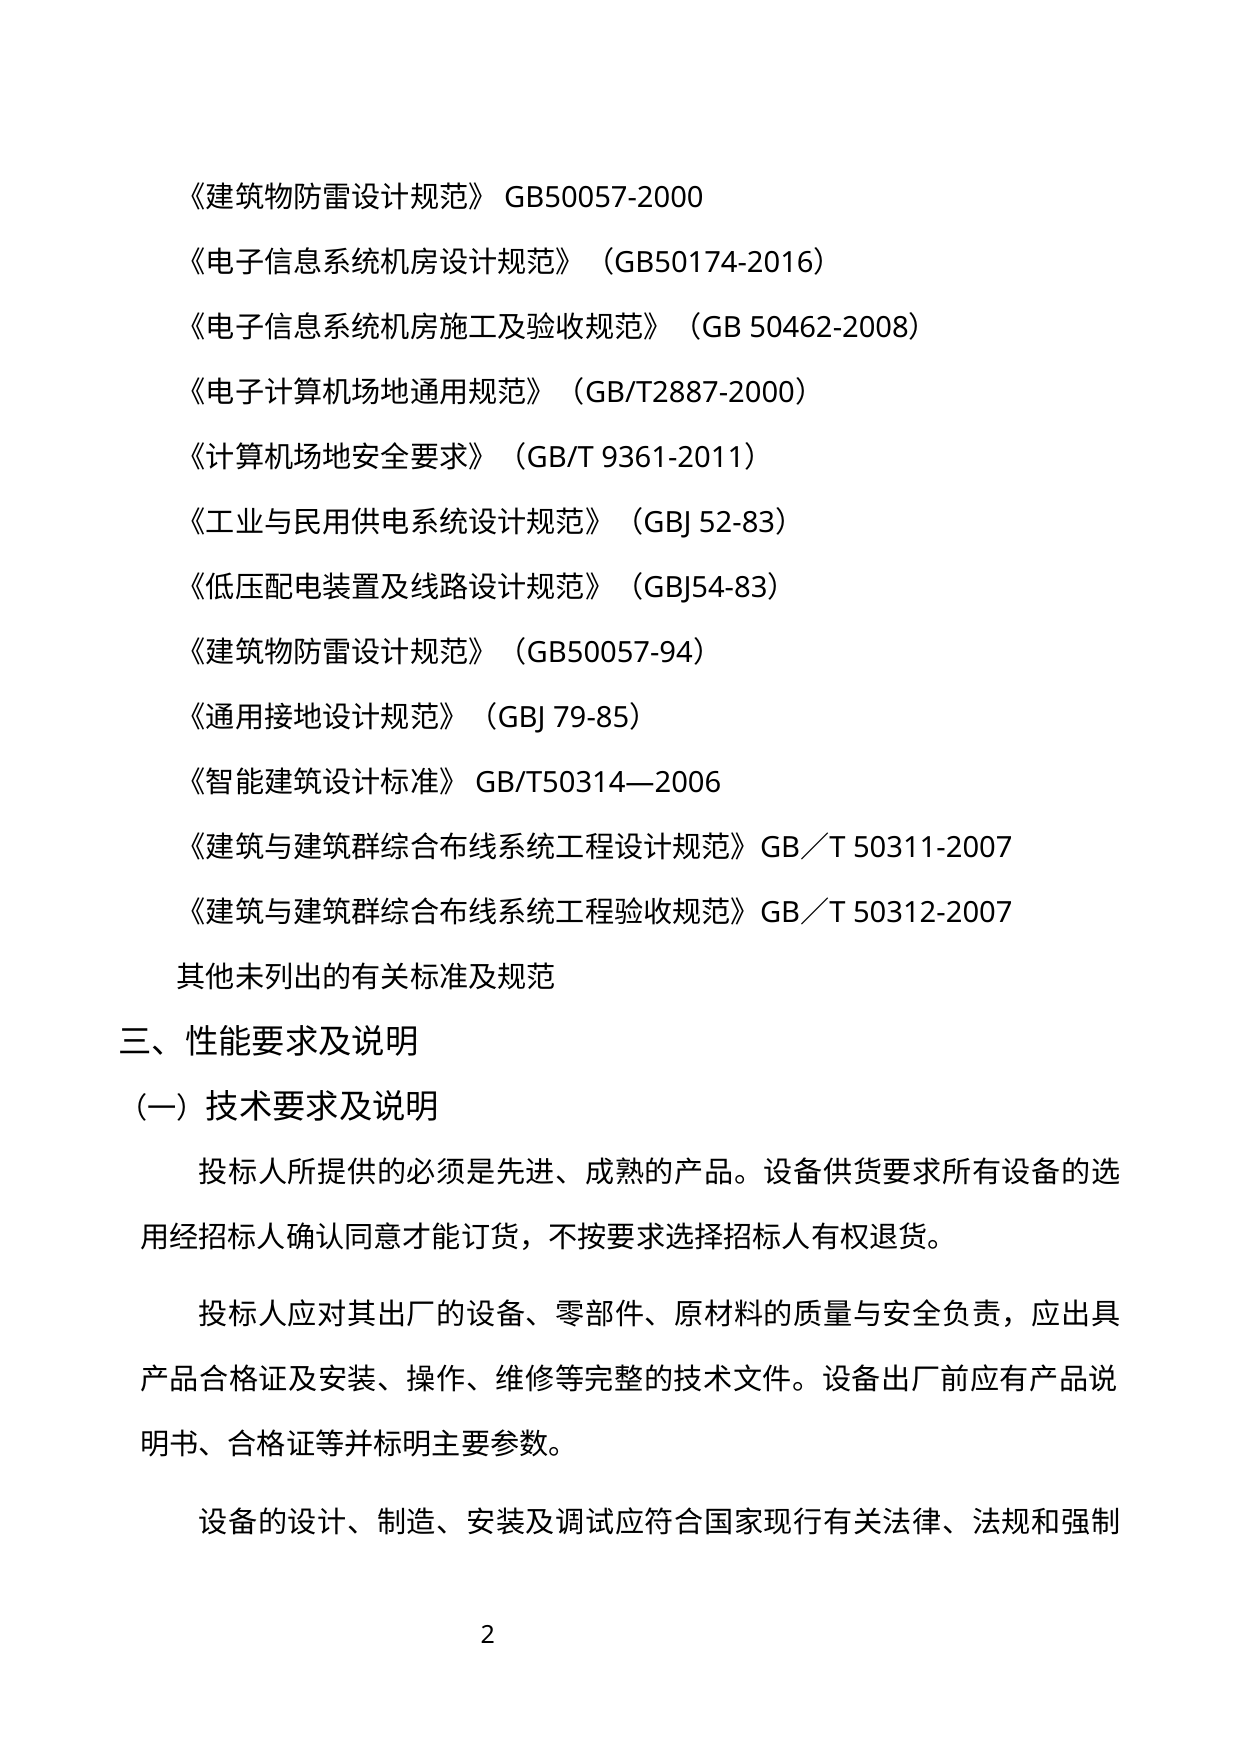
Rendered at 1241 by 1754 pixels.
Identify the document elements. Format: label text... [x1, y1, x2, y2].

text 其他未列出的有关标准及规范 [118, 942, 1122, 1007]
text 《电子计算机场地通用规范》（GB/T2887-2000） [118, 357, 1122, 422]
text 《电子信息系统机房设计规范》（GB50174-2016） [118, 227, 1122, 292]
text 《智能建筑设计标准》 GB/T50314—2006 [118, 747, 1122, 812]
text 投标人应对其出厂的设备、零部件、原材料的质量与安全负责，应出具产品合格证及安装、操作、维修等完整的技术文件。设备出厂前应有产品说明书、合格证等并标明主要参数。 [140, 1279, 1122, 1474]
text 《工业与民用供电系统设计规范》（GBJ 52-83） [118, 487, 1122, 552]
subtitle 技术要求及说明 [74, 1072, 1122, 1137]
text 《电子信息系统机房施工及验收规范》（GB 50462-2008） [118, 292, 1122, 357]
text 《建筑与建筑群综合布线系统工程设计规范》GB／T 50311-2007 [118, 812, 1122, 877]
text 《计算机场地安全要求》（GB/T 9361-2011） [118, 422, 1122, 487]
text 《建筑与建筑群综合布线系统工程验收规范》GB／T 50312-2007 [118, 877, 1122, 942]
text 《建筑物防雷设计规范》 GB50057-2000 [118, 162, 1122, 227]
text 《低压配电装置及线路设计规范》（GBJ54-83） [118, 552, 1122, 617]
subtitle 性能要求及说明 [118, 1007, 1122, 1072]
text 投标人所提供的必须是先进、成熟的产品。设备供货要求所有设备的选用经招标人确认同意才能订货，不按要求选择招标人有权退货。 [140, 1137, 1122, 1267]
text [140, 1487, 1122, 1552]
text 《建筑物防雷设计规范》（GB50057-94） [118, 617, 1122, 682]
text 《通用接地设计规范》（GBJ 79-85） [118, 682, 1122, 747]
